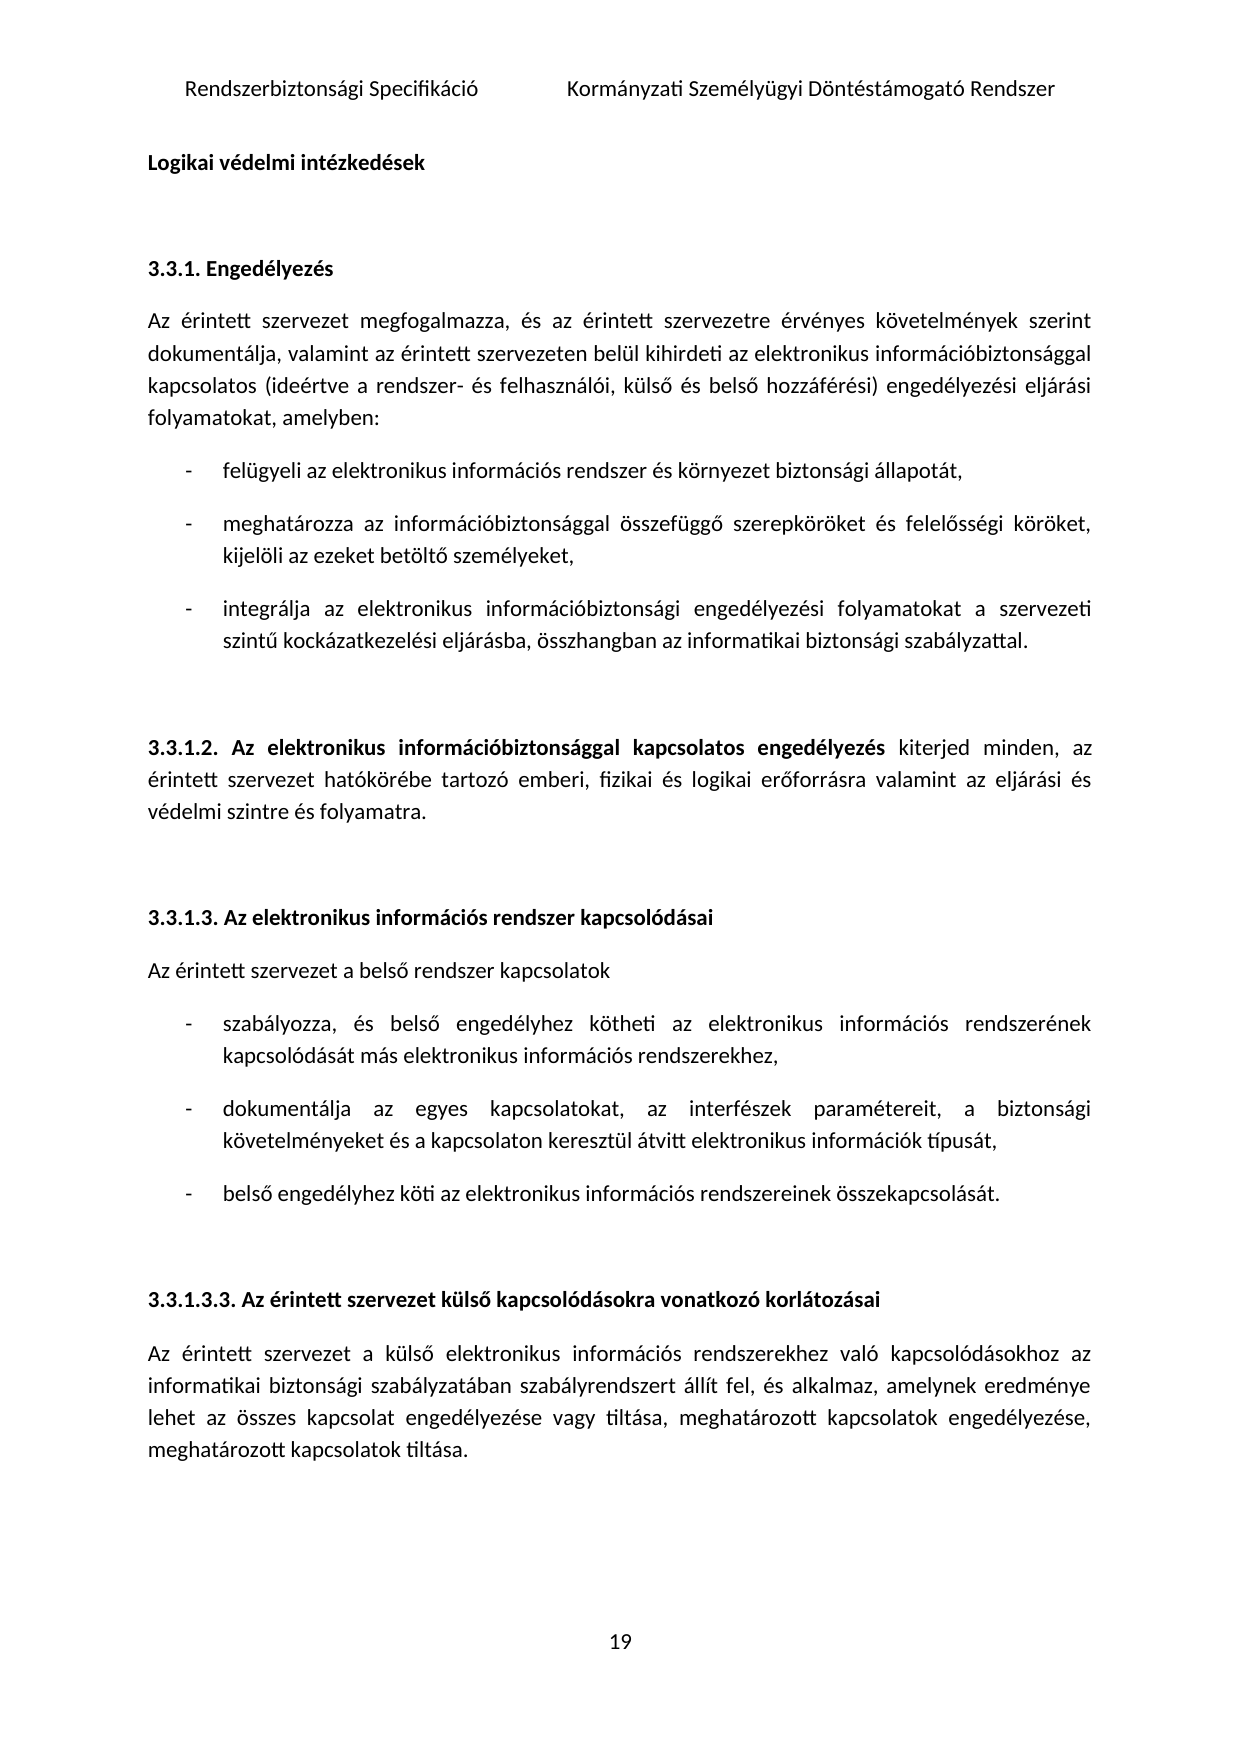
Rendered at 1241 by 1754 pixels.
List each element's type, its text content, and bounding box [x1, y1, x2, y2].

list felügyeli az elektronikus információs rendszer és környezet biztonsági állapotát, [185, 456, 1093, 484]
text Az érintett szervezet a belső rendszer kapcsolatok [148, 956, 1093, 984]
text 3.3.1.2. Az elektronikus információbiztonsággal kapcsolatos engedélyezés kiterjed minden, az érintett szervezet hatókörébe tartozó emberi, fizikai és logikai erőforrásra valamint az eljárási és védelmi szintre és folyamatra. [148, 733, 1093, 825]
text 3.3.1.3. Az elektronikus információs rendszer kapcsolódásai [148, 903, 1093, 931]
text 3.3.1.3.3. Az érintett szervezet külső kapcsolódásokra vonatkozó korlátozásai [148, 1286, 1093, 1314]
text Az érintett szervezet megfogalmazza, és az érintett szervezetre érvényes követelmények szerint dokumentálja, valamint az érintett szervezeten belül kihirdeti az elektronikus információbiztonsággal kapcsolatos (ideértve a rendszer- és felhasználói, külső és belső hozzáférési) engedélyezési eljárási folyamatokat, amelyben: [148, 307, 1093, 431]
list belső engedélyhez köti az elektronikus információs rendszereinek összekapcsolását. [185, 1179, 1093, 1208]
text 3.3.1. Engedélyezés [148, 254, 1093, 282]
list dokumentálja az egyes kapcsolatokat, az interfészek paramétereit, a biztonsági követelményeket és a kapcsolaton keresztül átvitt elektronikus információk típusát, [185, 1094, 1093, 1154]
list szabályozza, és belső engedélyhez kötheti az elektronikus információs rendszerének kapcsolódását más elektronikus információs rendszerekhez, [185, 1009, 1093, 1069]
text Az érintett szervezet a külső elektronikus információs rendszerekhez való kapcsolódásokhoz az informatikai biztonsági szabályzatában szabályrendszert állít fel, és alkalmaz, amelynek eredménye lehet az összes kapcsolat engedélyezése vagy tiltása, meghatározott kapcsolatok engedélyezése, meghatározott kapcsolatok tiltása. [148, 1339, 1093, 1463]
list meghatározza az információbiztonsággal összefüggő szerepköröket és felelősségi köröket, kijelöli az ezeket betöltő személyeket, [185, 509, 1093, 569]
text Logikai védelmi intézkedések [148, 148, 1093, 176]
list integrálja az elektronikus információbiztonsági engedélyezési folyamatokat a szervezeti szintű kockázatkezelési eljárásba, összhangban az informatikai biztonsági szabályzattal. [185, 594, 1093, 655]
